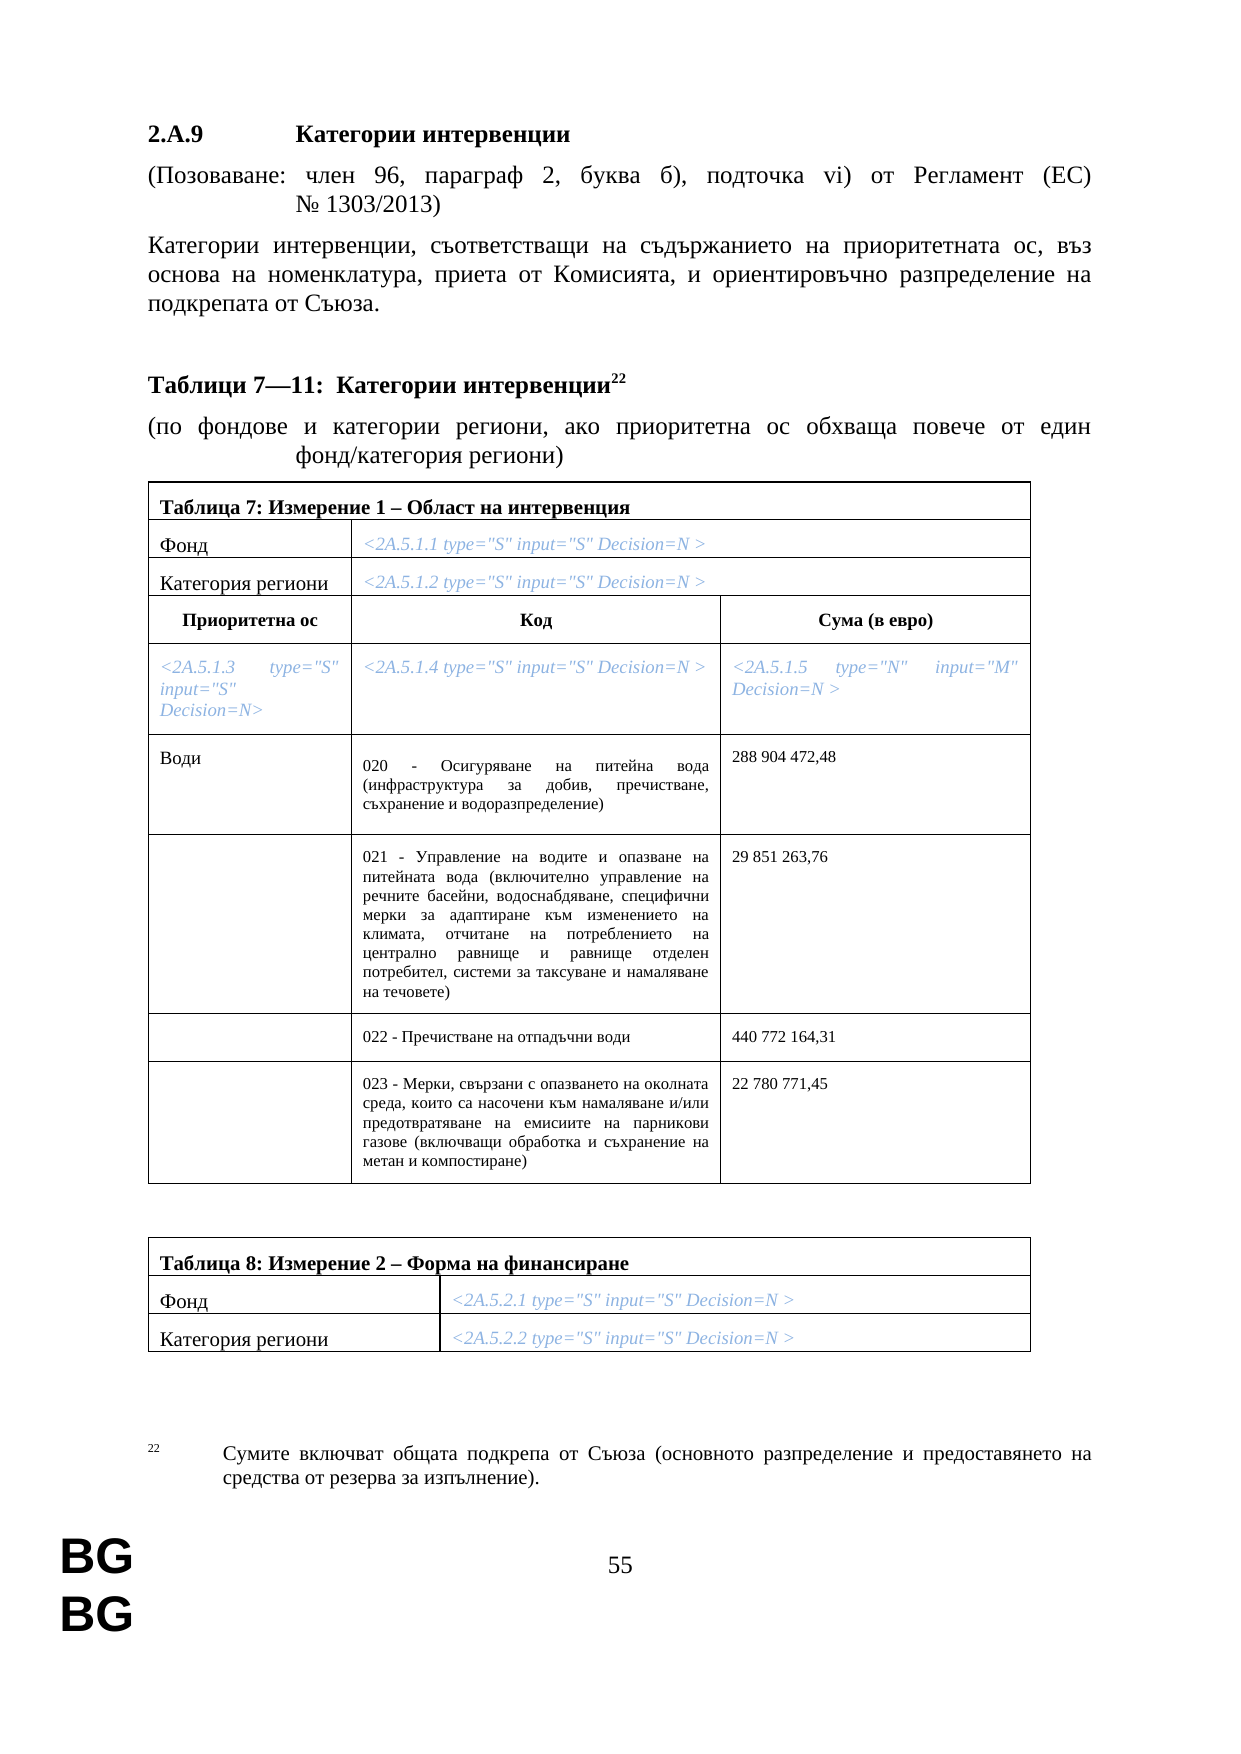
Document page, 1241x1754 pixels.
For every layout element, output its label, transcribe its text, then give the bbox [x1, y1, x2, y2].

table_cell 288 904 472,48 [721, 735, 1030, 834]
table_cell [149, 1062, 351, 1182]
table_cell [149, 835, 351, 1013]
table_cell <2A.5.2.2 type="S" input="S" Decision=N > [441, 1314, 1030, 1351]
text Категории интервенции, съответстващи на съдържанието на приоритетната ос, въз основа на номенклатура, приета от Комисията, и ориентировъчно разпределение на подкрепата от Съюза. [148, 230, 1092, 316]
table_header Таблица 8: Измерение 2 – Форма на финансиране [149, 1238, 1030, 1275]
table_cell <2A.5.1.1 type="S" input="S" Decision=N > [352, 520, 1030, 557]
text Таблици 7—11: Категории интервенции [148, 370, 1092, 399]
table_cell Фонд [149, 520, 351, 557]
text (по фондове и категории региони, ако приоритетна ос обхваща повече от един фонд/категория региони) [148, 411, 1092, 469]
table_cell 22 780 771,45 [721, 1062, 1030, 1182]
table_cell Приоритетна ос [149, 596, 351, 643]
table_cell Код [352, 596, 720, 643]
table_cell 440 772 164,31 [721, 1014, 1030, 1061]
table_cell <2A.5.1.3 type="S" input="S" Decision=N> [149, 644, 351, 733]
table_cell 021 - Управление на водите и опазване на питейната вода (включително управление на речните басейни, водоснабдяване, специфични мерки за адаптиране към изменението на климата, отчитане на потреблението на централно равнище и равнище отделен потребител, системи за таксуване и намаляване на течовете) [352, 835, 720, 1013]
table_cell 29 851 263,76 [721, 835, 1030, 1013]
table_cell <2A.5.1.4 type="S" input="S" Decision=N > [352, 644, 720, 733]
text 2.А.9 Категории интервенции [148, 119, 1092, 148]
table_cell <2A.5.2.1 type="S" input="S" Decision=N > [441, 1276, 1030, 1313]
table_cell 020 - Осигуряване на питейна вода (инфраструктура за добив, пречистване, съхранение и водоразпределение) [352, 735, 720, 834]
table_cell Категория региони [149, 1314, 439, 1351]
table_cell 023 - Мерки, свързани с опазването на околната среда, които са насочени към намаляване и/или предотвратяване на емисиите на парникови газове (включващи обработка и съхранение на метан и компостиране) [352, 1062, 720, 1182]
table_cell Категория региони [149, 558, 351, 595]
table_cell 022 - Пречистване на отпадъчни води [352, 1014, 720, 1061]
table_cell Сума (в евро) [721, 596, 1030, 643]
table_cell <2A.5.1.2 type="S" input="S" Decision=N > [352, 558, 1030, 595]
text (Позоваване: член 96, параграф 2, буква б), подточка vi) от Регламент (EС) № 1303/2013) [148, 160, 1092, 218]
table_header Таблица 7: Измерение 1 – Област на интервенция [149, 483, 1030, 519]
table_cell Фонд [149, 1276, 439, 1313]
table_cell [149, 1014, 351, 1061]
table_cell <2A.5.1.5 type="N" input="M" Decision=N > [721, 644, 1030, 733]
table_cell Води [149, 735, 351, 834]
